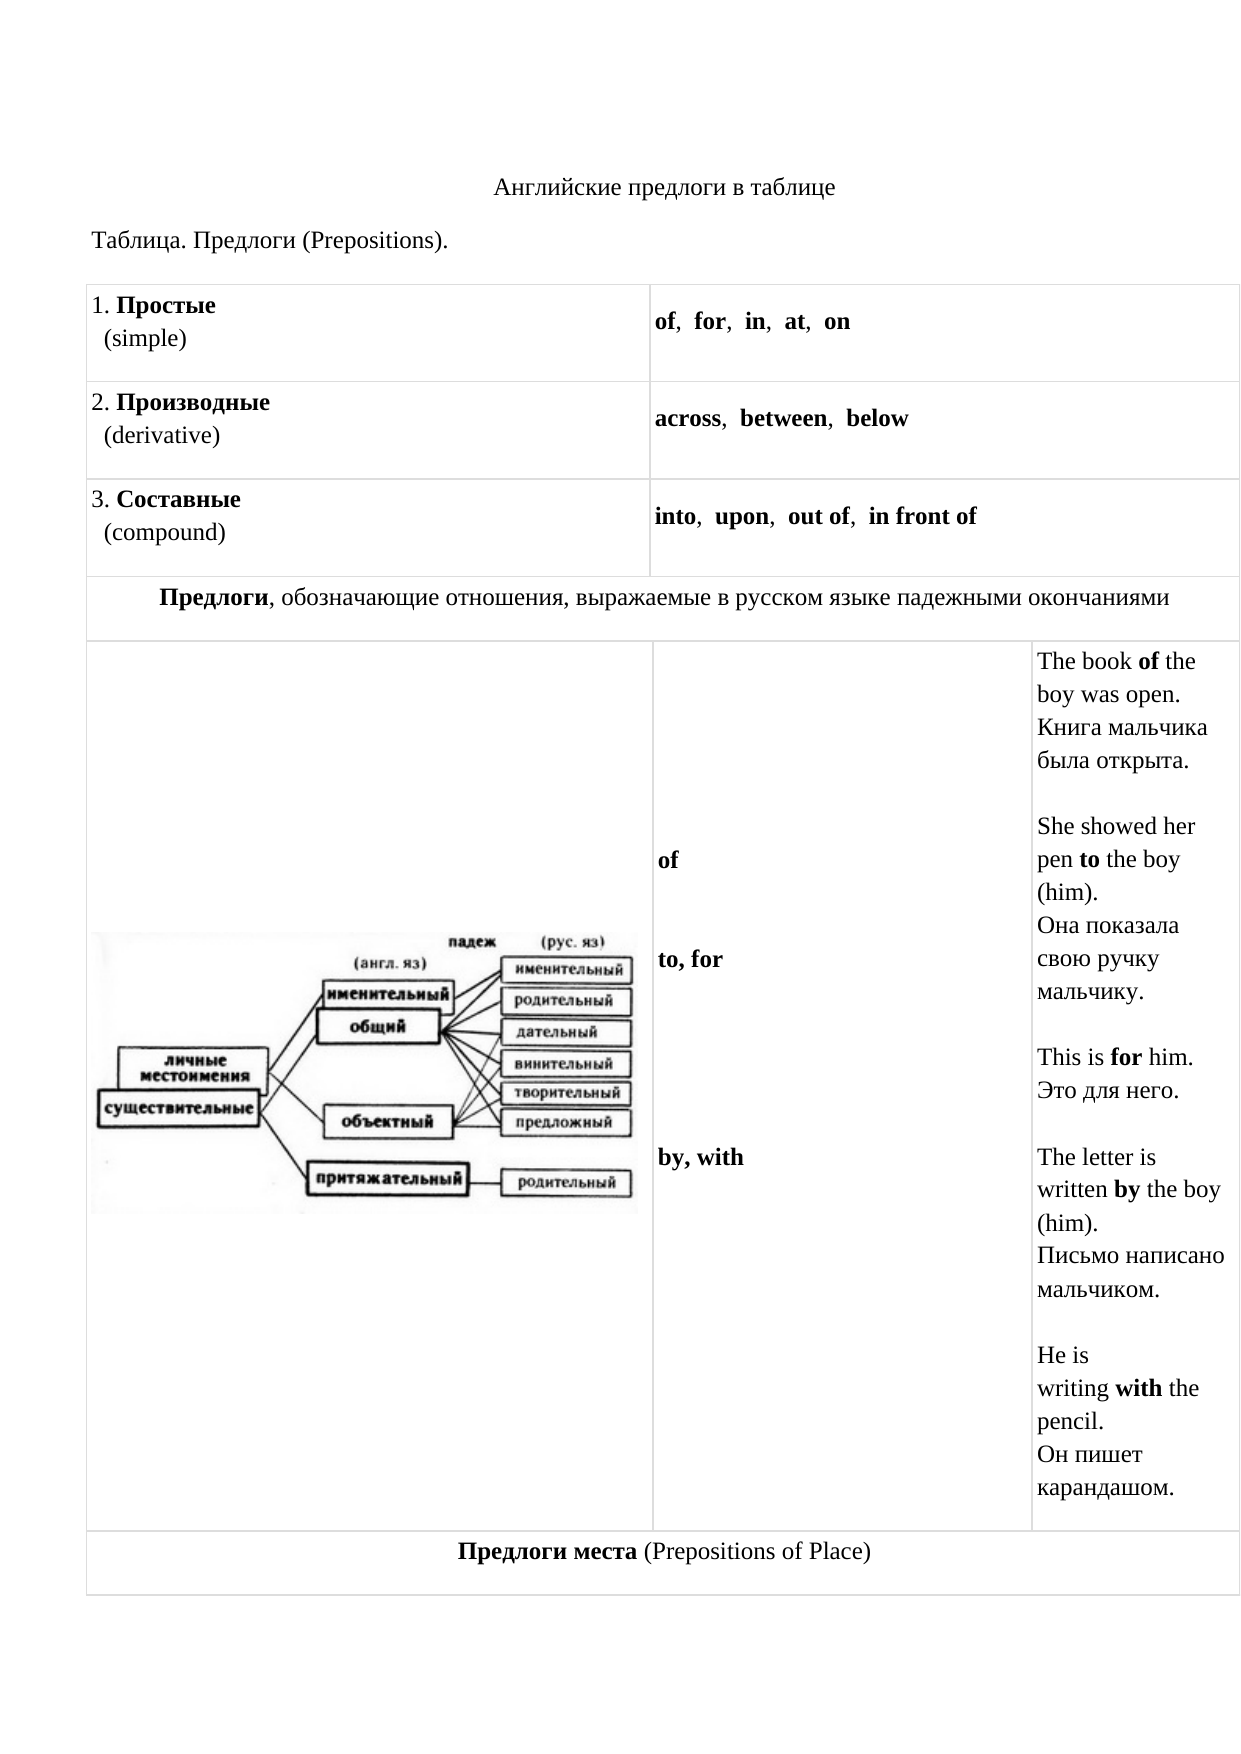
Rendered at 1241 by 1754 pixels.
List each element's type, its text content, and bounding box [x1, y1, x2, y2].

table_cell 3. Составные (compound) [87, 480, 649, 576]
table_cell of to, for by, with [654, 642, 1031, 1530]
table_cell [87, 642, 652, 1530]
table_header Таблица. Предлоги (Prepositions). [86, 221, 1240, 283]
subtitle Английские предлоги в таблице [177, 172, 1152, 201]
table_cell The book of the boy was open. Книга мальчика была открыта. She showed her pen to the boy (him). Она показала свою ручку мальчику. This is for him. Это для него. The letter is written by the boy (him). Письмо написано мальчиком. Не is writing with the pencil. Он пишет карандашом. [1033, 642, 1239, 1530]
table_cell 2. Производные (derivative) [87, 382, 649, 478]
table_cell across, between, below [651, 382, 1239, 478]
table_cell 1. Простые (simple) [87, 285, 649, 381]
table_cell into, upon, out of, in front of [651, 480, 1239, 576]
picture [91, 932, 638, 1214]
table_cell of, for, in, at, on [651, 285, 1239, 381]
table_cell Предлоги места (Prepositions of Place) [87, 1532, 1239, 1594]
table_cell Предлоги, обозначающие отношения, выражаемые в русском языке падежными окончаниями [87, 577, 1239, 640]
